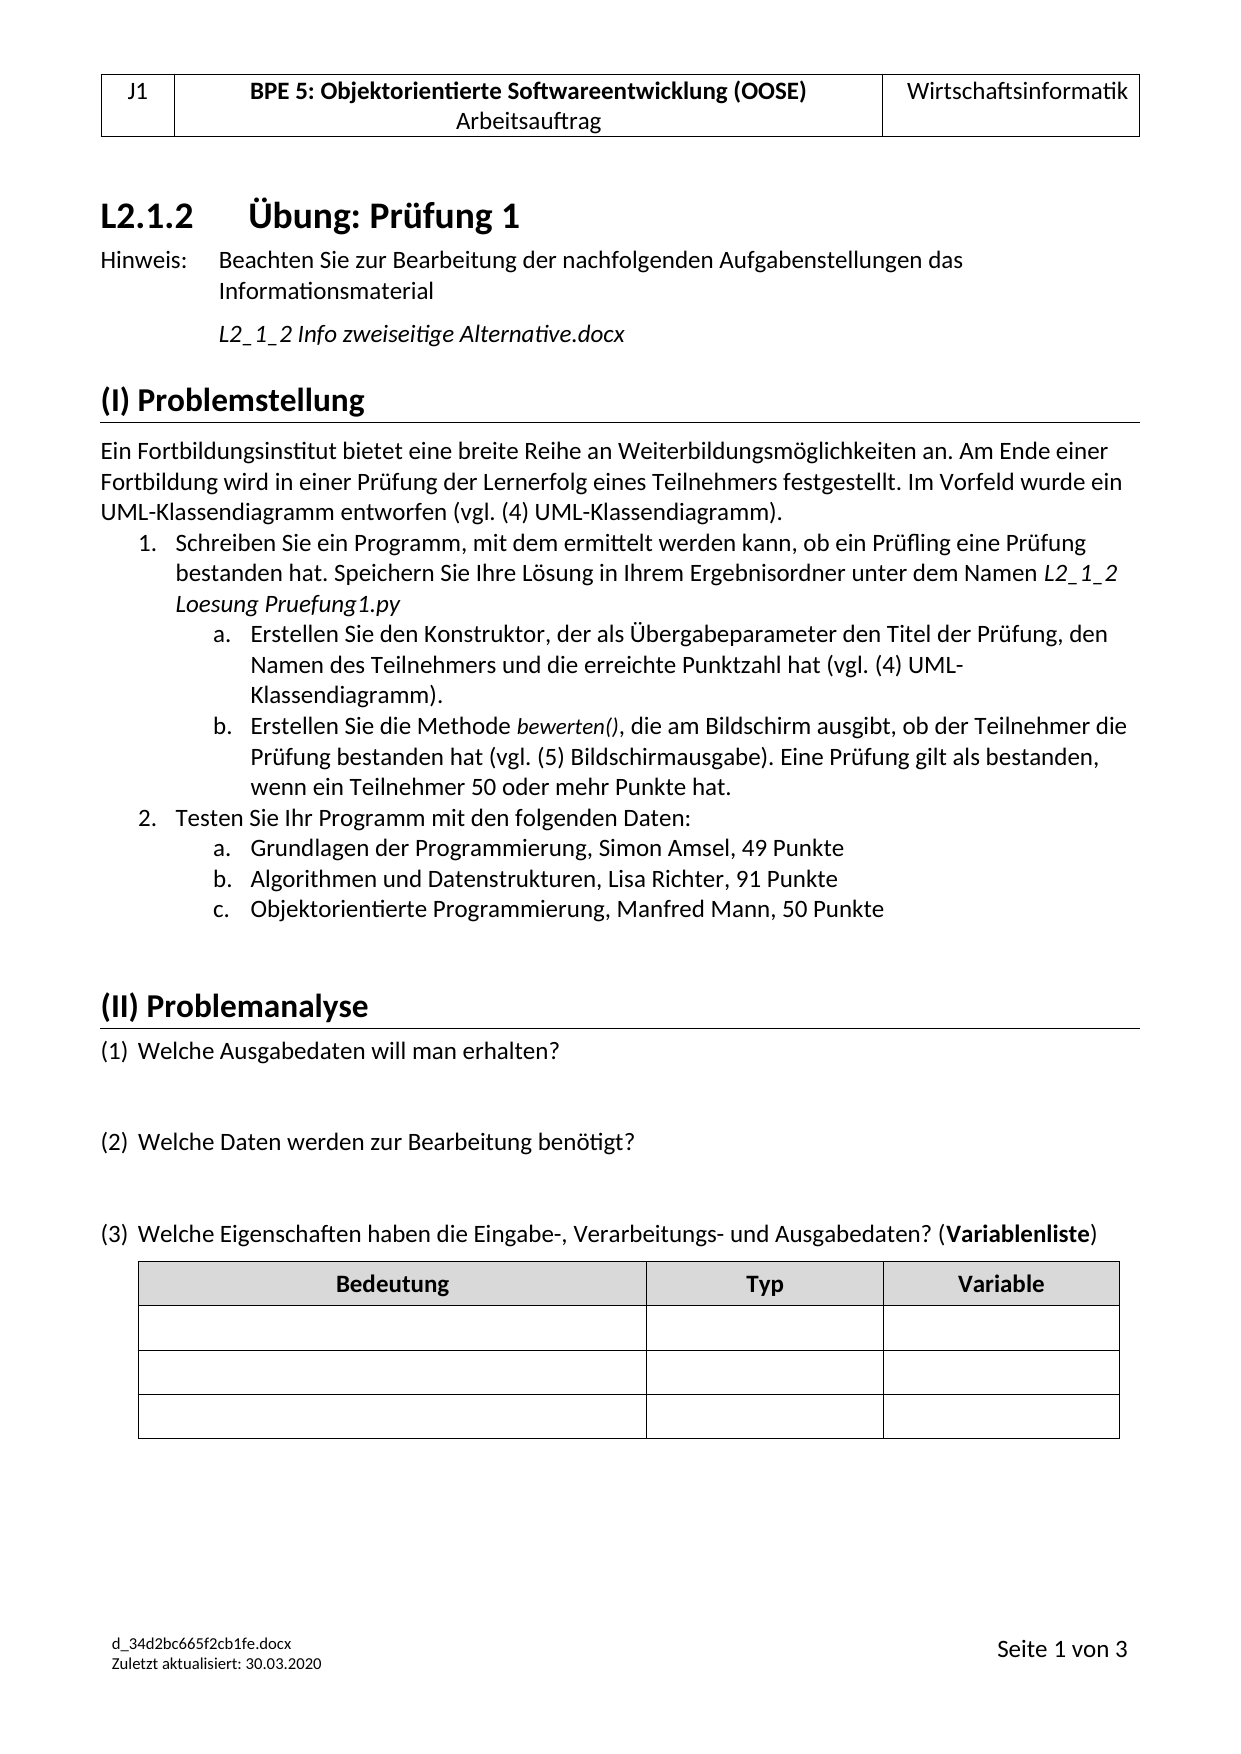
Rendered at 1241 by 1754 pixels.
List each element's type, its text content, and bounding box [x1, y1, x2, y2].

table_cell [139, 1351, 646, 1394]
list Erstellen Sie die Methode bewerten(), die am Bildschirm ausgibt, ob der Teilnehmer die Prüfung bestanden hat (vgl. (5) Bildschirmausgabe). Eine Prüfung gilt als bestanden, wenn ein Teilnehmer 50 oder mehr Punkte hat. [213, 710, 1140, 802]
list Welche Ausgabedaten will man erhalten? [100, 1035, 1140, 1066]
table_cell [884, 1306, 1119, 1349]
table_cell [139, 1395, 646, 1438]
list Algorithmen und Datenstrukturen, Lisa Richter, 91 Punkte [213, 863, 1140, 893]
table_cell [647, 1306, 883, 1349]
table_header Bedeutung [139, 1262, 646, 1305]
table_header Typ [647, 1262, 883, 1305]
text L2_1_2 Info zweiseitige Alternative.docx [145, 318, 1140, 349]
list Objektorientierte Programmierung, Manfred Mann, 50 Punkte [213, 893, 1140, 924]
table_header Variable [884, 1262, 1119, 1305]
table_cell [647, 1395, 883, 1438]
list Welche Daten werden zur Bearbeitung benötigt? [100, 1127, 1140, 1157]
list Grundlagen der Programmierung, Simon Amsel, 49 Punkte [213, 832, 1140, 863]
text (II) Problemanalyse [100, 985, 1140, 1028]
list Erstellen Sie den Konstruktor, der als Übergabeparameter den Titel der Prüfung, den Namen des Teilnehmers und die erreichte Punktzahl hat (vgl. (4) UML-Klassendiagramm). [213, 619, 1140, 710]
text Ein Fortbildungsinstitut bietet eine breite Reihe an Weiterbildungsmöglichkeiten an. Am Ende einer Fortbildung wird in einer Prüfung der Lernerfolg eines Teilnehmers festgestellt. Im Vorfeld wurde ein UML-Klassendiagramm entworfen (vgl. (4) UML-Klassendiagramm). [100, 436, 1140, 527]
table_cell [884, 1351, 1119, 1394]
subtitle Übung: Prüfung 1 [100, 192, 1140, 238]
list Testen Sie Ihr Programm mit den folgenden Daten: [138, 802, 1140, 832]
list Welche Eigenschaften haben die Eingabe-, Verarbeitungs- und Ausgabedaten? (Variablenliste) [100, 1218, 1140, 1249]
table_cell [647, 1351, 883, 1394]
table_cell [139, 1306, 646, 1349]
table_cell [884, 1395, 1119, 1438]
list Hinweis: Beachten Sie zur Bearbeitung der nachfolgenden Aufgabenstellungen das Informationsmaterial [100, 244, 1140, 306]
list Schreiben Sie ein Programm, mit dem ermittelt werden kann, ob ein Prüfling eine Prüfung bestanden hat. Speichern Sie Ihre Lösung in Ihrem Ergebnisordner unter dem Namen L2_1_2 Loesung Pruefung1.py [138, 527, 1140, 619]
text (I) Problemstellung [100, 379, 1140, 422]
